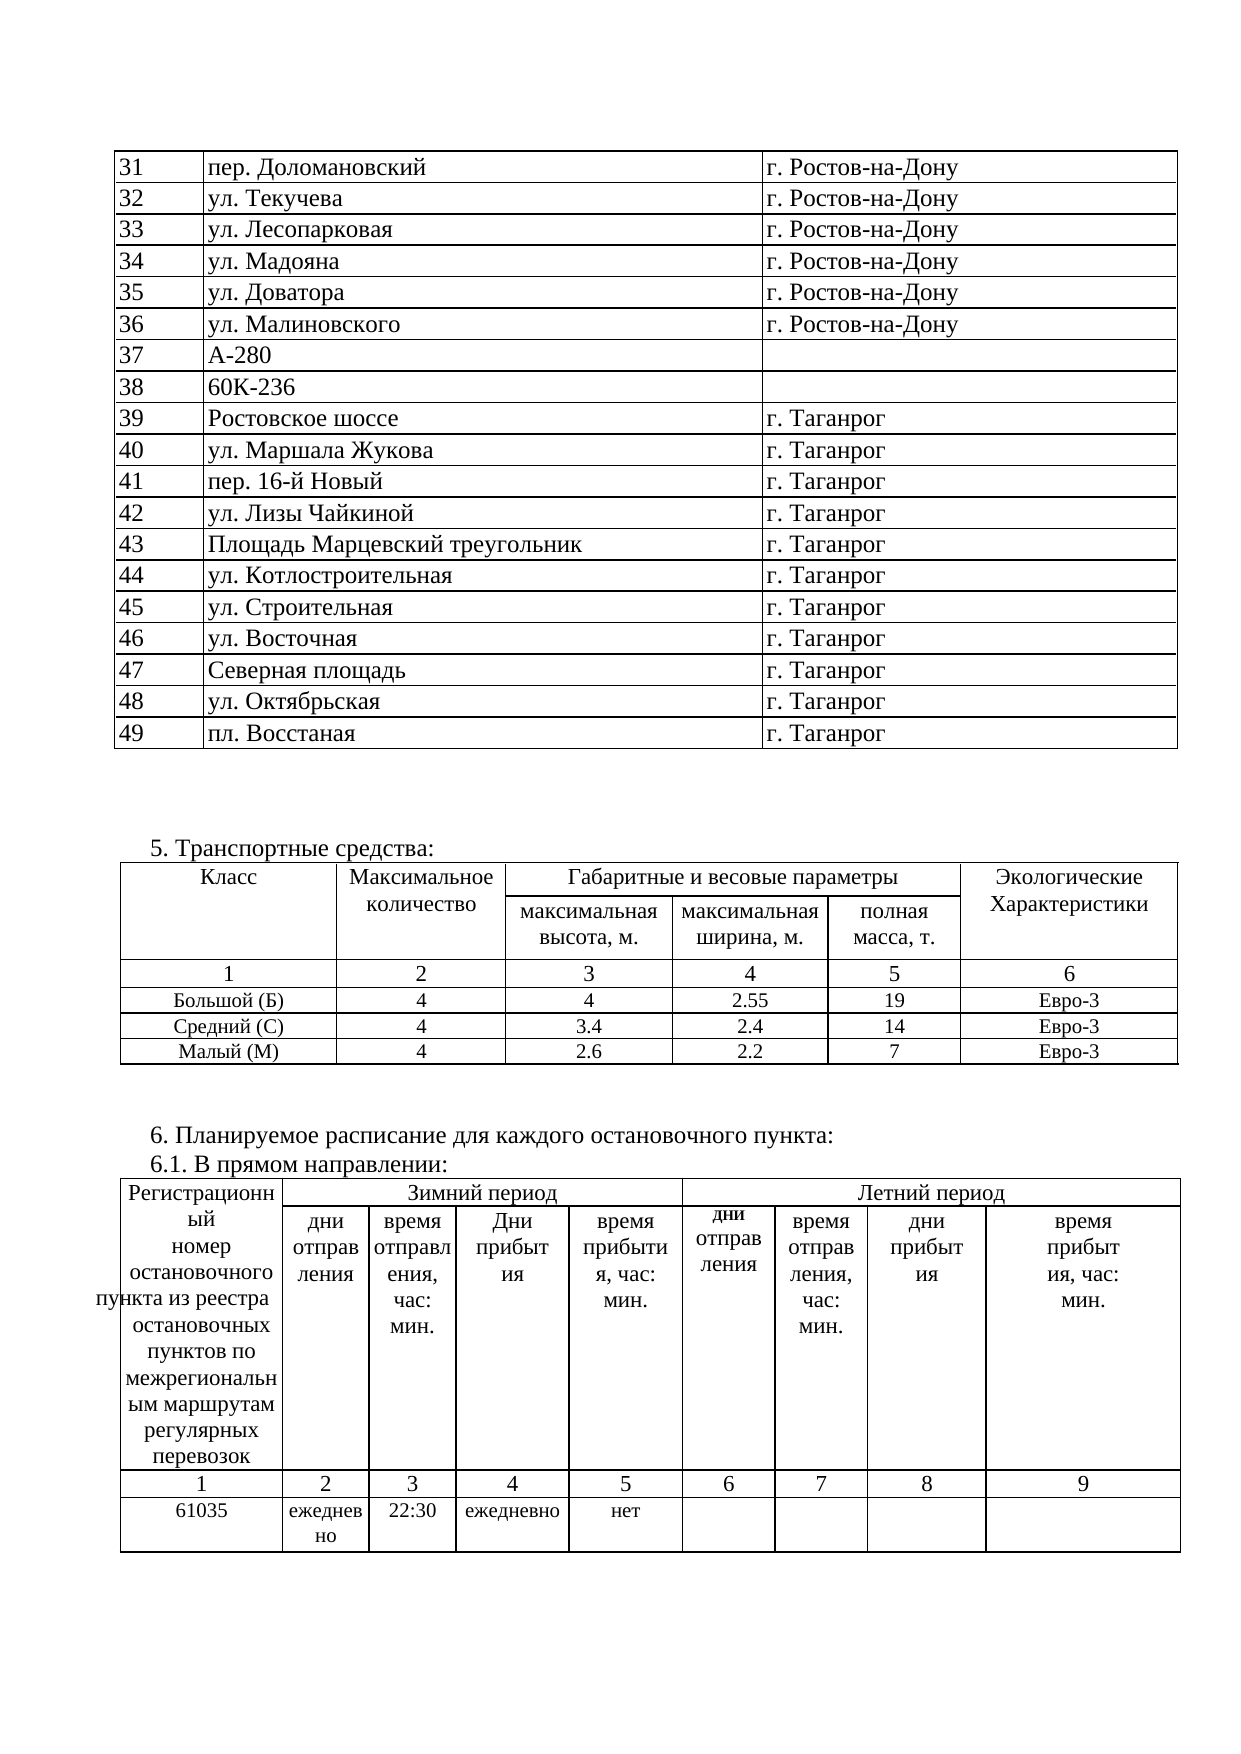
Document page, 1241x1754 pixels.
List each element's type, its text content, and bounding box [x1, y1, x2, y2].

table_cell Дни прибыт ия [457, 1207, 568, 1469]
table_header Летний период [683, 1179, 1180, 1205]
table_cell 2.4 [673, 1014, 827, 1038]
table_cell 38 [115, 371, 203, 402]
text 6. Планируемое расписание для каждого остановочного пункта: [150, 1120, 1090, 1149]
table_cell 9 [987, 1471, 1180, 1497]
table_cell 8 [868, 1471, 985, 1497]
table_cell 5 [570, 1471, 682, 1497]
table_cell 36 [115, 308, 203, 339]
table_cell [776, 1498, 867, 1551]
table_cell Средний (С) [121, 1014, 336, 1038]
table_cell ул. Маршала Жукова [204, 435, 762, 464]
table_cell 1 [121, 1471, 282, 1497]
table_header Зимний период [283, 1179, 682, 1205]
table_cell 2.2 [673, 1039, 827, 1063]
text 6.1. В прямом направлении: [150, 1149, 1090, 1177]
table_cell ул. Октябрьская [204, 686, 762, 716]
table_cell 2 [283, 1471, 368, 1497]
table_cell 32 [115, 183, 203, 213]
table_cell 6 [961, 960, 1177, 986]
table_cell ул. Котлостроительная [204, 561, 762, 590]
table_cell 3 [506, 960, 672, 986]
table_cell Евро-3 [961, 1014, 1177, 1038]
table_cell 40 [115, 434, 203, 464]
table_cell 35 [115, 277, 203, 307]
table_cell г. Таганрог [763, 528, 1177, 559]
table_cell 22:30 [370, 1498, 455, 1551]
table_cell г. Ростов-на-Дону [763, 244, 1177, 276]
table_cell пл. Восстаная [204, 718, 762, 748]
table_cell максимальная высота, м. [506, 897, 672, 958]
table_cell г. Таганрог [763, 402, 1177, 433]
table_cell 44 [115, 560, 203, 590]
table_cell 5 [829, 960, 960, 986]
table_cell г. Таганрог [763, 590, 1177, 622]
table_header Экологические Характеристики [961, 863, 1177, 958]
table_header Класс [121, 863, 336, 958]
table_cell 2.6 [506, 1039, 672, 1063]
table_cell 1 [121, 960, 336, 986]
table_cell 4 [337, 988, 505, 1012]
table_cell время прибыти я, час: мин. [570, 1207, 682, 1469]
table_cell 6 [683, 1471, 774, 1497]
table_cell время отправ ления, час: мин. [776, 1207, 867, 1469]
table_cell г. Ростов-на-Дону [763, 213, 1177, 244]
table_cell 2.55 [673, 988, 827, 1012]
table_cell ул. Малиновского [204, 309, 762, 339]
table_cell г. Ростов-на-Дону [763, 307, 1177, 339]
table_cell нет [570, 1498, 682, 1551]
table_cell 4 [337, 1039, 505, 1063]
table_cell Евро-3 [961, 1039, 1177, 1063]
table_cell г. Таганрог [763, 685, 1177, 716]
table_cell 34 [115, 245, 203, 276]
table_cell полная масса, т. [829, 897, 960, 958]
table_cell 61035 [121, 1498, 282, 1551]
table_cell ежедневно [457, 1498, 568, 1551]
table_cell [868, 1498, 985, 1551]
table_cell 47 [115, 654, 203, 685]
table_cell 4 [506, 988, 672, 1012]
table_cell Северная площадь [204, 655, 762, 685]
table_cell г. Таганрог [763, 622, 1177, 653]
table_cell 48 [115, 686, 203, 716]
table_cell [763, 339, 1177, 370]
table_cell г. Таганрог [763, 653, 1177, 685]
table_cell Площадь Марцевский треугольник [204, 529, 762, 559]
table_cell Малый (М) [121, 1039, 336, 1063]
table_cell 39 [115, 403, 203, 433]
table_cell ул. Мадояна [204, 246, 762, 276]
table_cell 60К-236 [204, 372, 762, 402]
table_cell 19 [829, 988, 960, 1012]
table_cell ул. Доватора [204, 277, 762, 307]
table_cell 7 [829, 1039, 960, 1063]
text 5. Транспортные средства: [150, 833, 1090, 862]
table_cell время прибыт ия, час: мин. [987, 1207, 1180, 1469]
table_cell ул. Восточная [204, 623, 762, 653]
table_cell 4 [673, 960, 827, 986]
table_cell ежедневно [283, 1498, 368, 1551]
table_cell г. Таганрог [763, 465, 1177, 496]
table_cell г. Ростов-на-Дону [763, 181, 1177, 213]
table_cell пер. Доломановский [204, 152, 762, 181]
table_header Максимальное количество [337, 863, 505, 958]
table_cell [763, 370, 1177, 402]
table_cell 41 [115, 466, 203, 496]
table_cell 7 [776, 1471, 867, 1497]
table_cell 33 [115, 214, 203, 244]
table_cell максимальная ширина, м. [673, 897, 827, 958]
table_cell время отправл ения, час: мин. [370, 1207, 455, 1469]
table_cell ул. Строительная [204, 592, 762, 622]
table_cell А-280 [204, 340, 762, 370]
table_cell г. Ростов-на-Дону [763, 152, 1177, 181]
table_cell 46 [115, 623, 203, 653]
table_cell 49 [115, 717, 203, 748]
table_cell 43 [115, 529, 203, 559]
table_cell г. Таганрог [763, 716, 1177, 748]
table_cell 31 [115, 152, 203, 181]
table_cell Евро-3 [961, 988, 1177, 1012]
table_cell 37 [115, 340, 203, 370]
table_cell [987, 1498, 1180, 1551]
table_cell 45 [115, 591, 203, 622]
table_cell ул. Лесопарковая [204, 215, 762, 244]
table_cell 3.4 [506, 1014, 672, 1038]
table_cell ДНИ отправ ления [683, 1207, 774, 1469]
table_header Габаритные и весовые параметры [506, 863, 960, 895]
table_cell 3 [370, 1471, 455, 1497]
table_cell Большой (Б) [121, 988, 336, 1012]
table_cell 2 [337, 960, 505, 986]
table_cell ул. Текучева [204, 183, 762, 213]
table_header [121, 1179, 282, 1469]
table_cell дни отправ ления [283, 1207, 368, 1469]
table_cell г. Таганрог [763, 559, 1177, 590]
table_cell 14 [829, 1014, 960, 1038]
table_cell г. Ростов-на-Дону [763, 276, 1177, 307]
table_cell 42 [115, 497, 203, 527]
table_cell Ростовское шоссе [204, 403, 762, 433]
table_cell пер. 16-й Новый [204, 466, 762, 496]
table_cell дни прибыт ия [868, 1207, 985, 1469]
table_cell ул. Лизы Чайкиной [204, 498, 762, 527]
table_cell 4 [337, 1014, 505, 1038]
table_cell г. Таганрог [763, 496, 1177, 527]
table_cell 4 [457, 1471, 568, 1497]
table_cell г. Таганрог [763, 433, 1177, 464]
table_cell [683, 1498, 774, 1551]
